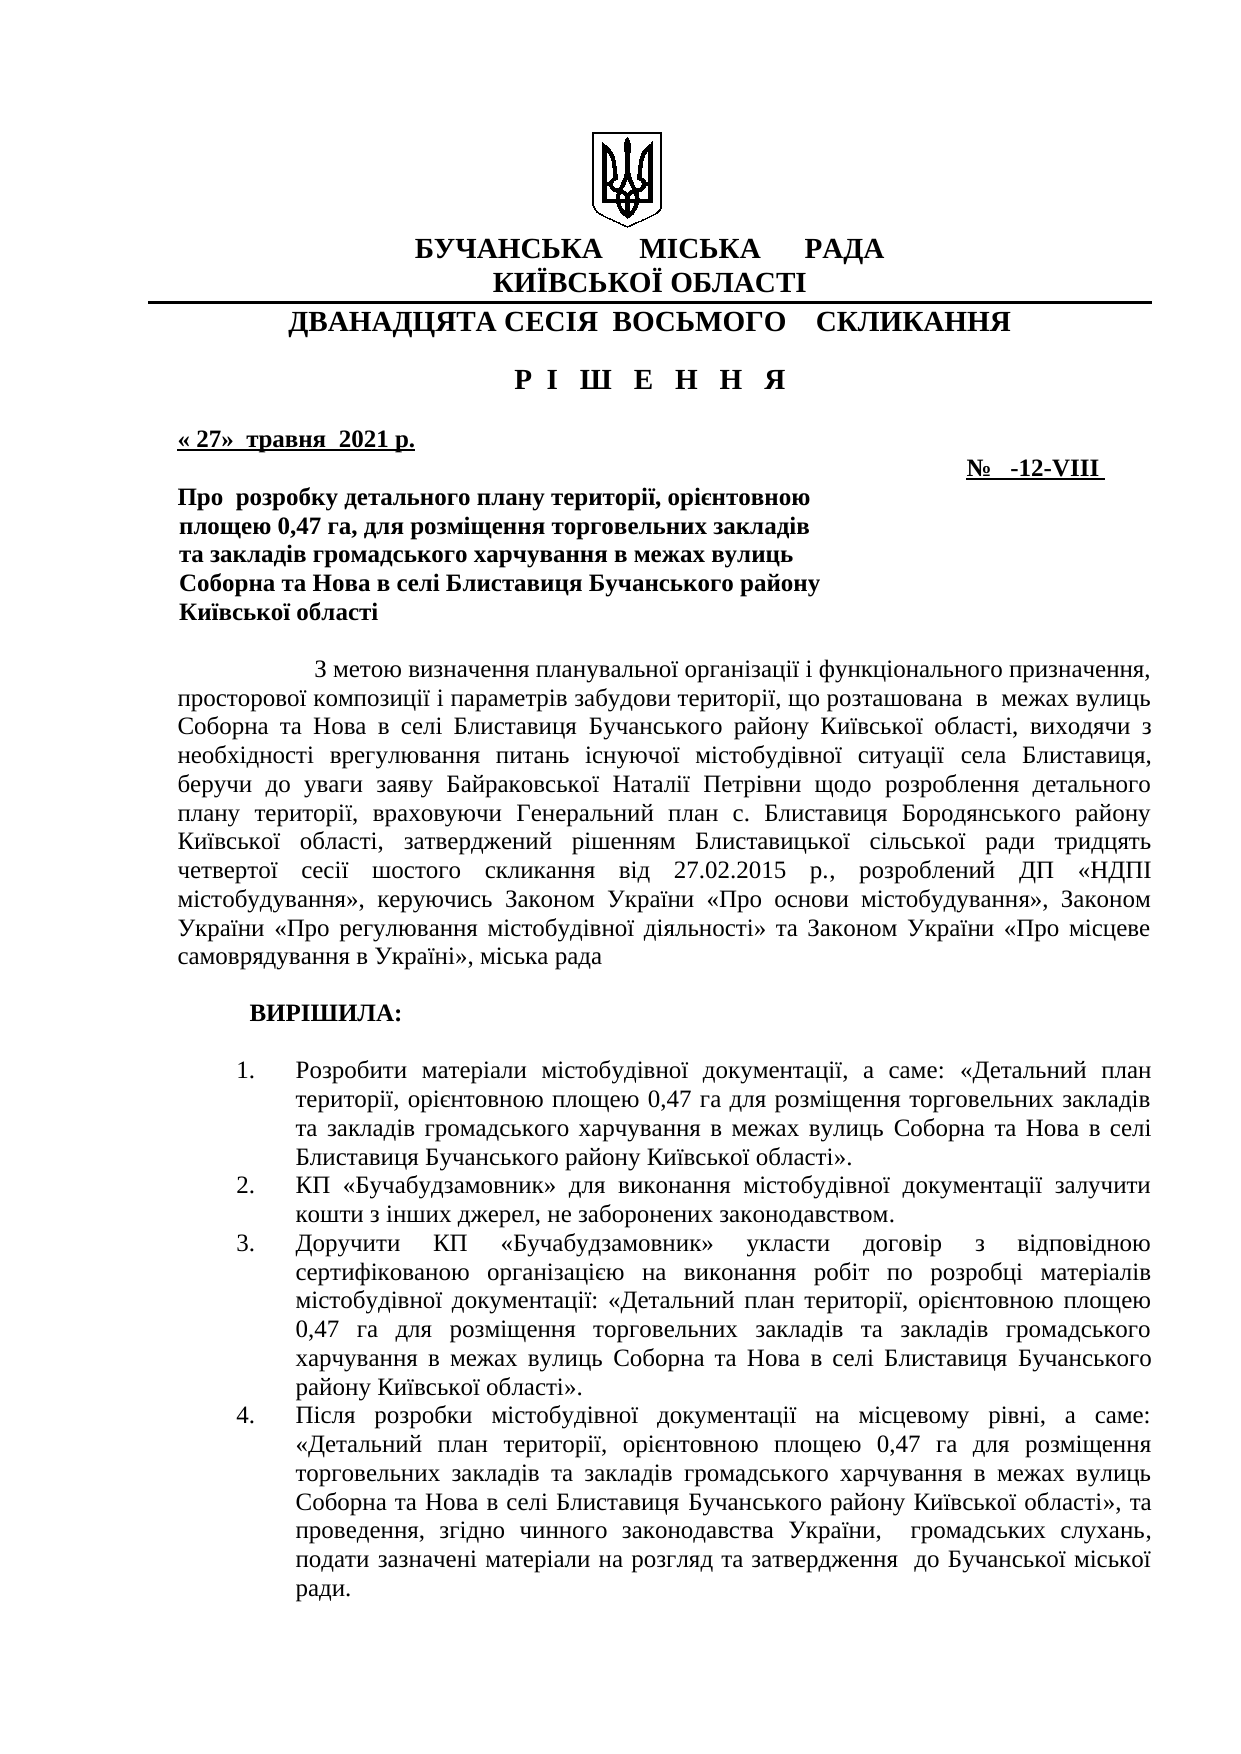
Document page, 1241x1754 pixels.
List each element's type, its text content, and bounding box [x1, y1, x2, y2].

text № -12-VIII [177, 453, 1152, 482]
text Про розробку детального плану території, орієнтовною [177, 482, 1152, 511]
text Київської області [148, 597, 1107, 626]
text БУЧАНСЬКА МІСЬКА РАДА [148, 231, 1152, 265]
text ДВАНАДЦЯТА СЕСІЯ ВОСЬМОГО СКЛИКАННЯ [148, 304, 1152, 337]
text Р І Ш Е Н Н Я [148, 362, 1152, 396]
text та закладів громадського харчування в межах вулиць [148, 539, 1107, 568]
text ВИРІШИЛА: [148, 998, 1152, 1027]
text площею 0,47 га, для розміщення торговельних закладів [148, 511, 1107, 539]
text З метою визначення планувальної організації і функціонального призначення, просторової композиції і параметрів забудови території, що розташована в межах вулиць Соборна та Нова в селі Блиставиця Бучанського району Київської області, виходячи з необхідності врегулювання питань існуючої містобудівної ситуації села Блиставиця, беручи до уваги заяву Байраковської Наталії Петрівни щодо розроблення детального плану території, враховуючи Генеральний план с. Блиставиця Бородянського району Київської області, затверджений рішенням Блиставицької сільської ради тридцять четвертої сесії шостого скликання від 27.02.2015 р., розроблений ДП «НДПІ містобудування», керуючись Законом України «Про основи містобудування», Законом України «Про регулювання містобудівної діяльності» та Законом України «Про місцеве самоврядування в Україні», міська рада [177, 654, 1152, 970]
list Розробити матеріали містобудівної документації, а саме: «Детальний план території, орієнтовною площею 0,47 га для розміщення торговельних закладів та закладів громадського харчування в межах вулиць Соборна та Нова в селі Блиставиця Бучанського району Київської області». [236, 1056, 1152, 1171]
text КИЇВСЬКОЇ ОБЛАСТІ [148, 265, 1152, 301]
list КП «Бучабудзамовник» для виконання містобудівної документації залучити кошти з інших джерел, не заборонених законодавством. [236, 1171, 1152, 1228]
text « 27» травня 2021 р. [177, 424, 1152, 453]
list Доручити КП «Бучабудзамовник» укласти договір з відповідною сертифікованою організацією на виконання робіт по розробці матеріалів містобудівної документації: «Детальний план території, орієнтовною площею 0,47 га для розміщення торговельних закладів та закладів громадського харчування в межах вулиць Соборна та Нова в селі Блиставиця Бучанського району Київської області». [236, 1228, 1152, 1401]
list Після розробки містобудівної документації на місцевому рівні, а саме: «Детальний план території, орієнтовною площею 0,47 га для розміщення торговельних закладів та закладів громадського харчування в межах вулиць Соборна та Нова в селі Блиставиця Бучанського району Київської області», та проведення, згідно чинного законодавства України, громадських слухань, подати зазначені матеріали на розгляд та затвердження до Бучанської міської ради. [236, 1401, 1152, 1602]
text Соборна та Нова в селі Блиставиця Бучанського району [148, 568, 1107, 597]
